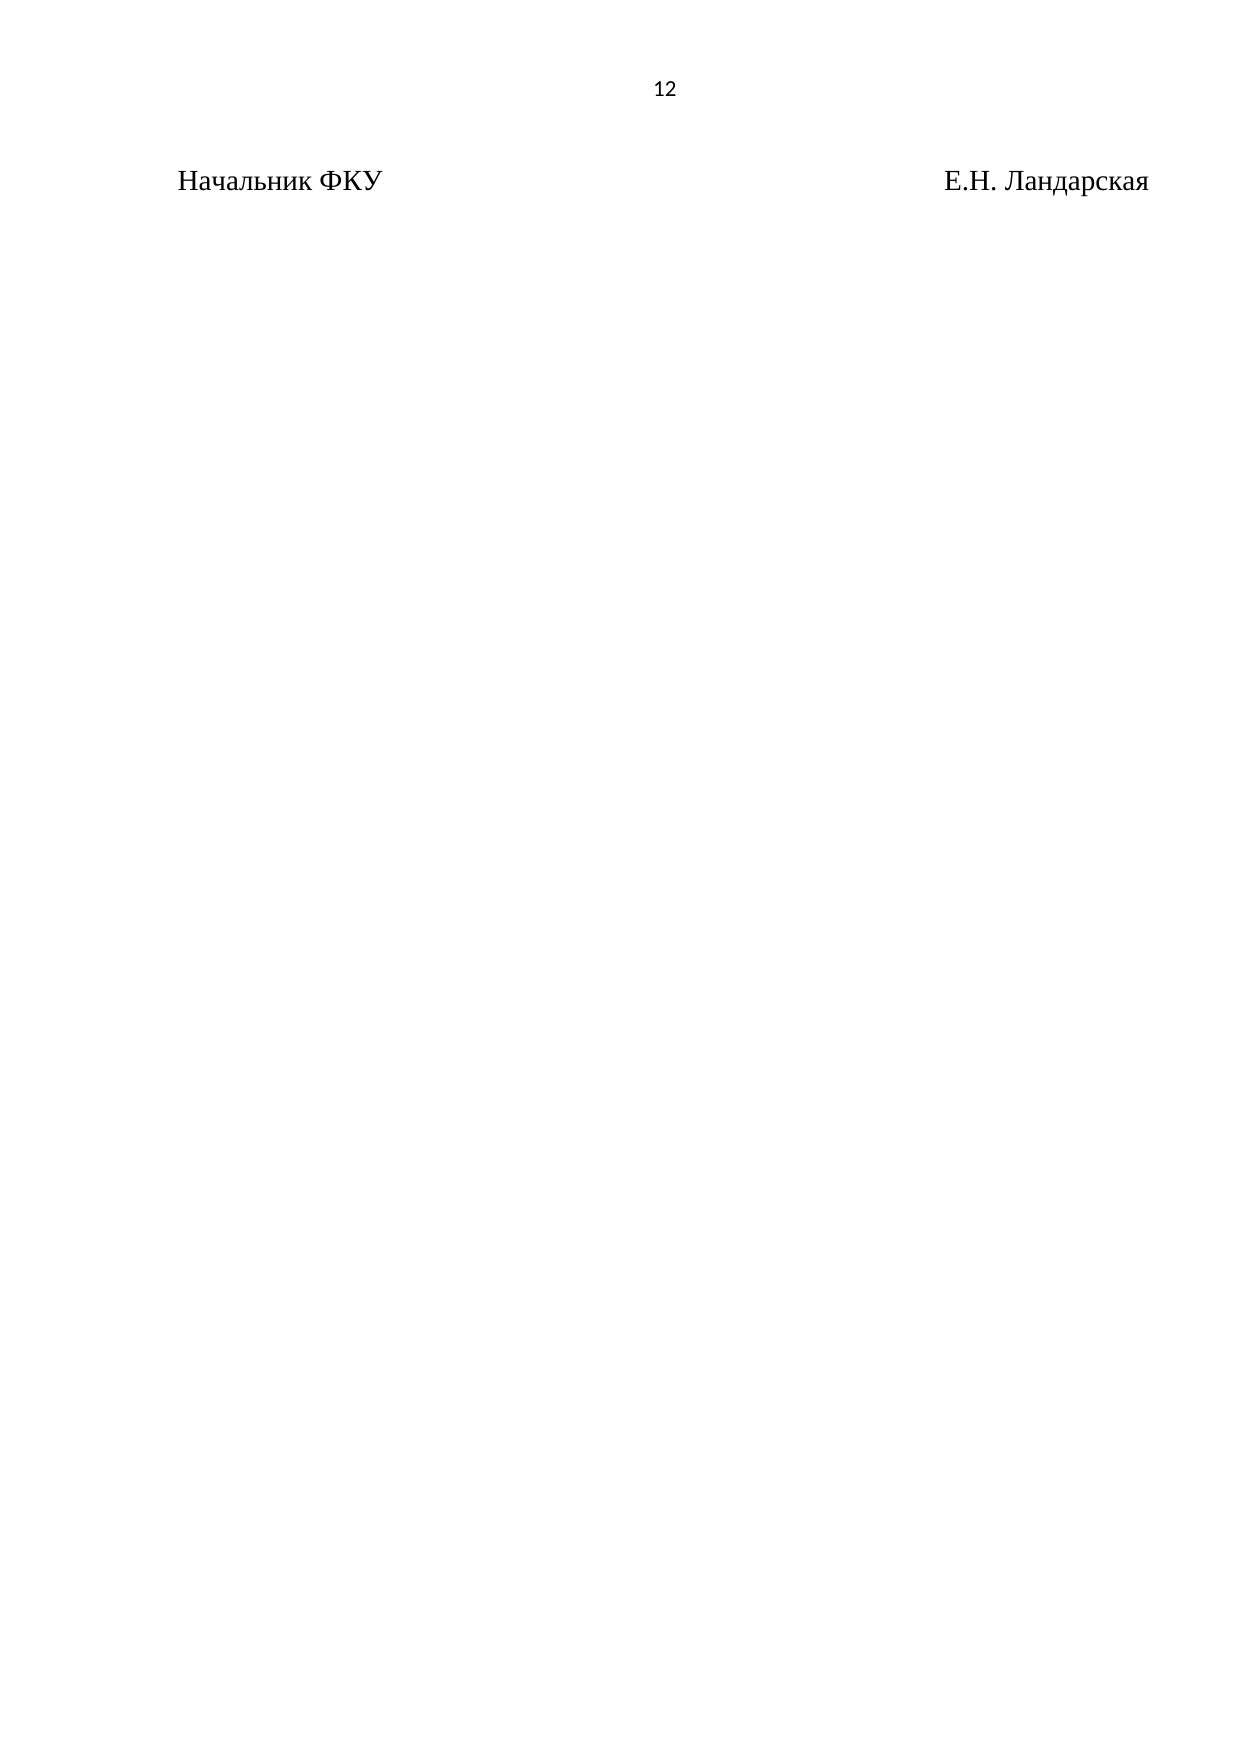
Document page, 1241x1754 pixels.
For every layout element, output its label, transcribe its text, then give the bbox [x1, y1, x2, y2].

text Начальник ФКУ Е.Н. Ландарская [177, 163, 1152, 197]
